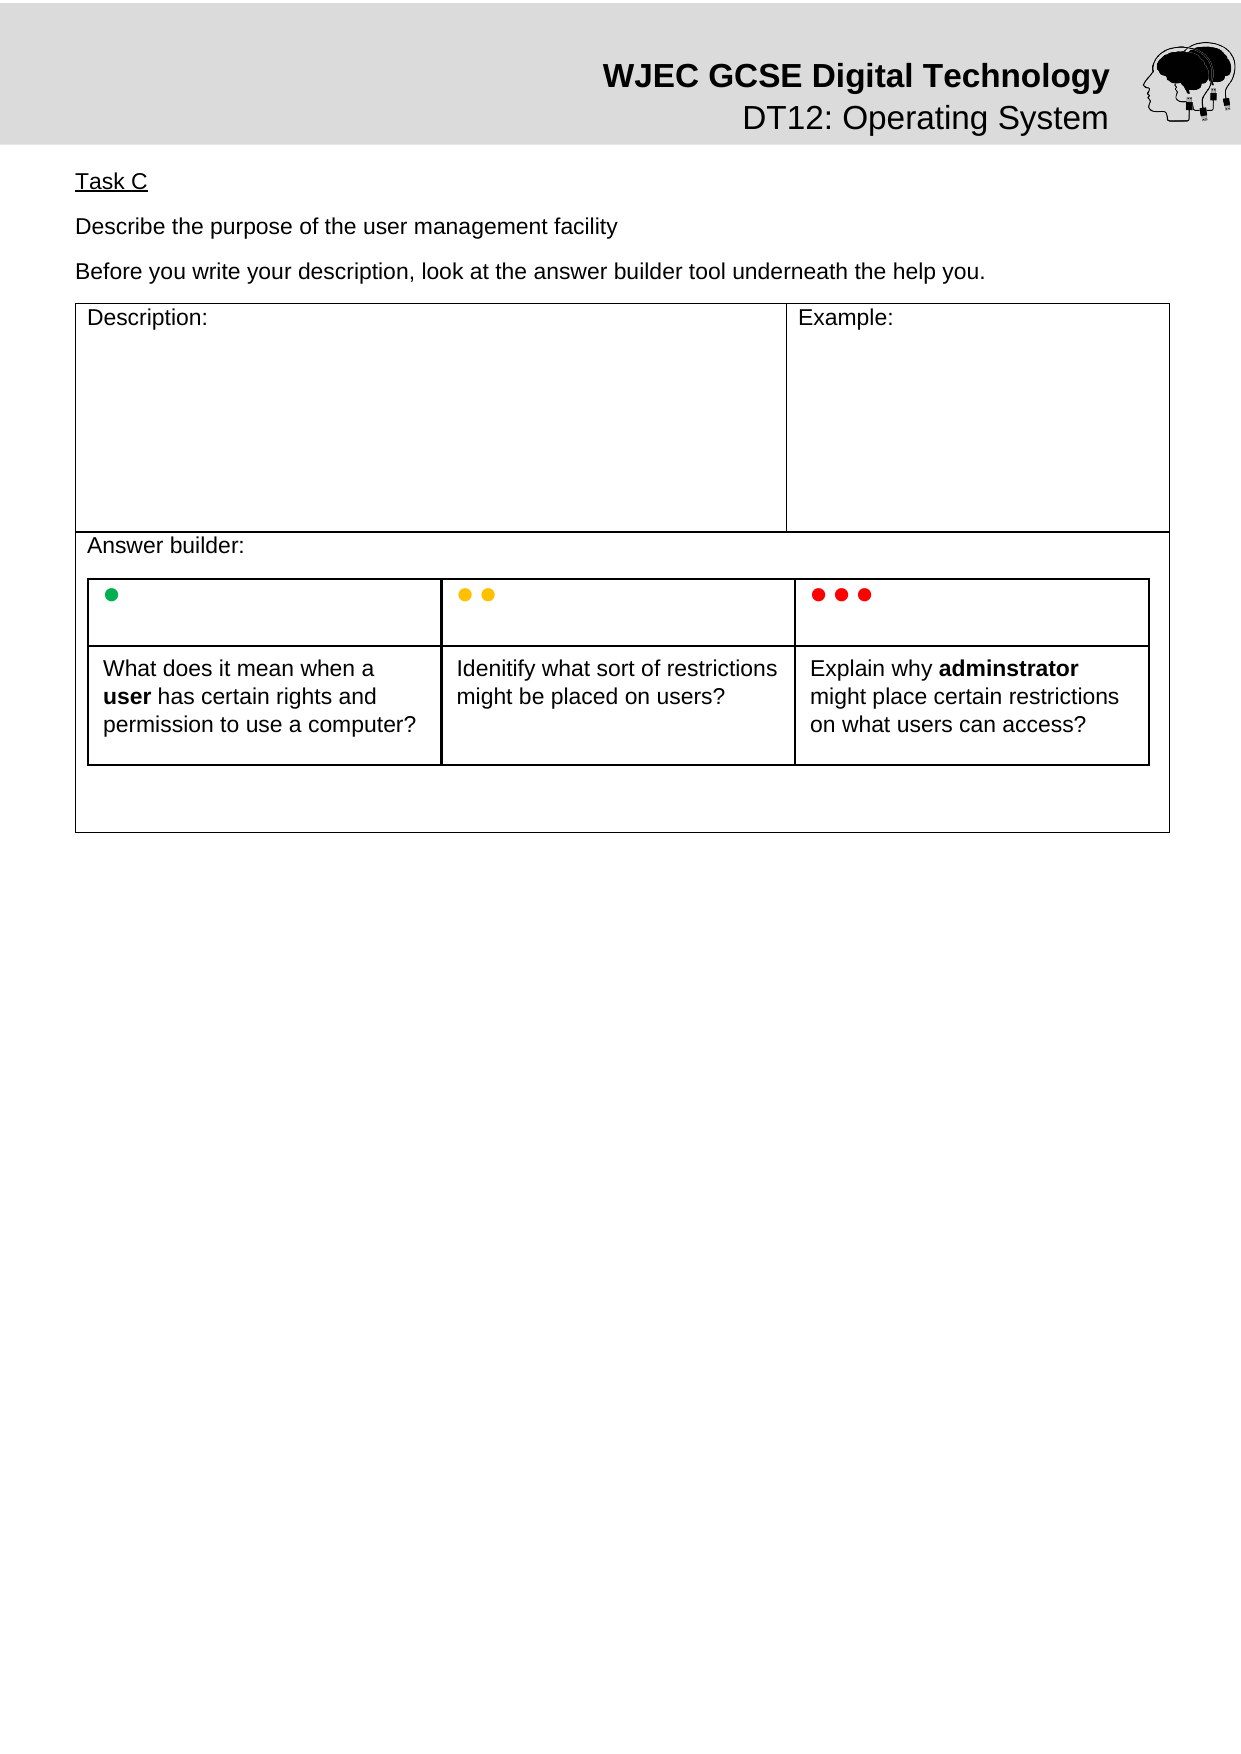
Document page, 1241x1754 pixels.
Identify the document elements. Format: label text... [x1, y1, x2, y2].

table_header Description: [76, 304, 786, 531]
text Describe the purpose of the user management facility [75, 213, 1165, 239]
table_cell Answer builder: [76, 533, 1169, 832]
table_header Example: [787, 304, 1169, 531]
text Task C [75, 168, 1165, 194]
text Before you write your description, look at the answer builder tool underneath the help you. [75, 258, 1165, 284]
picture [1137, 39, 1241, 137]
